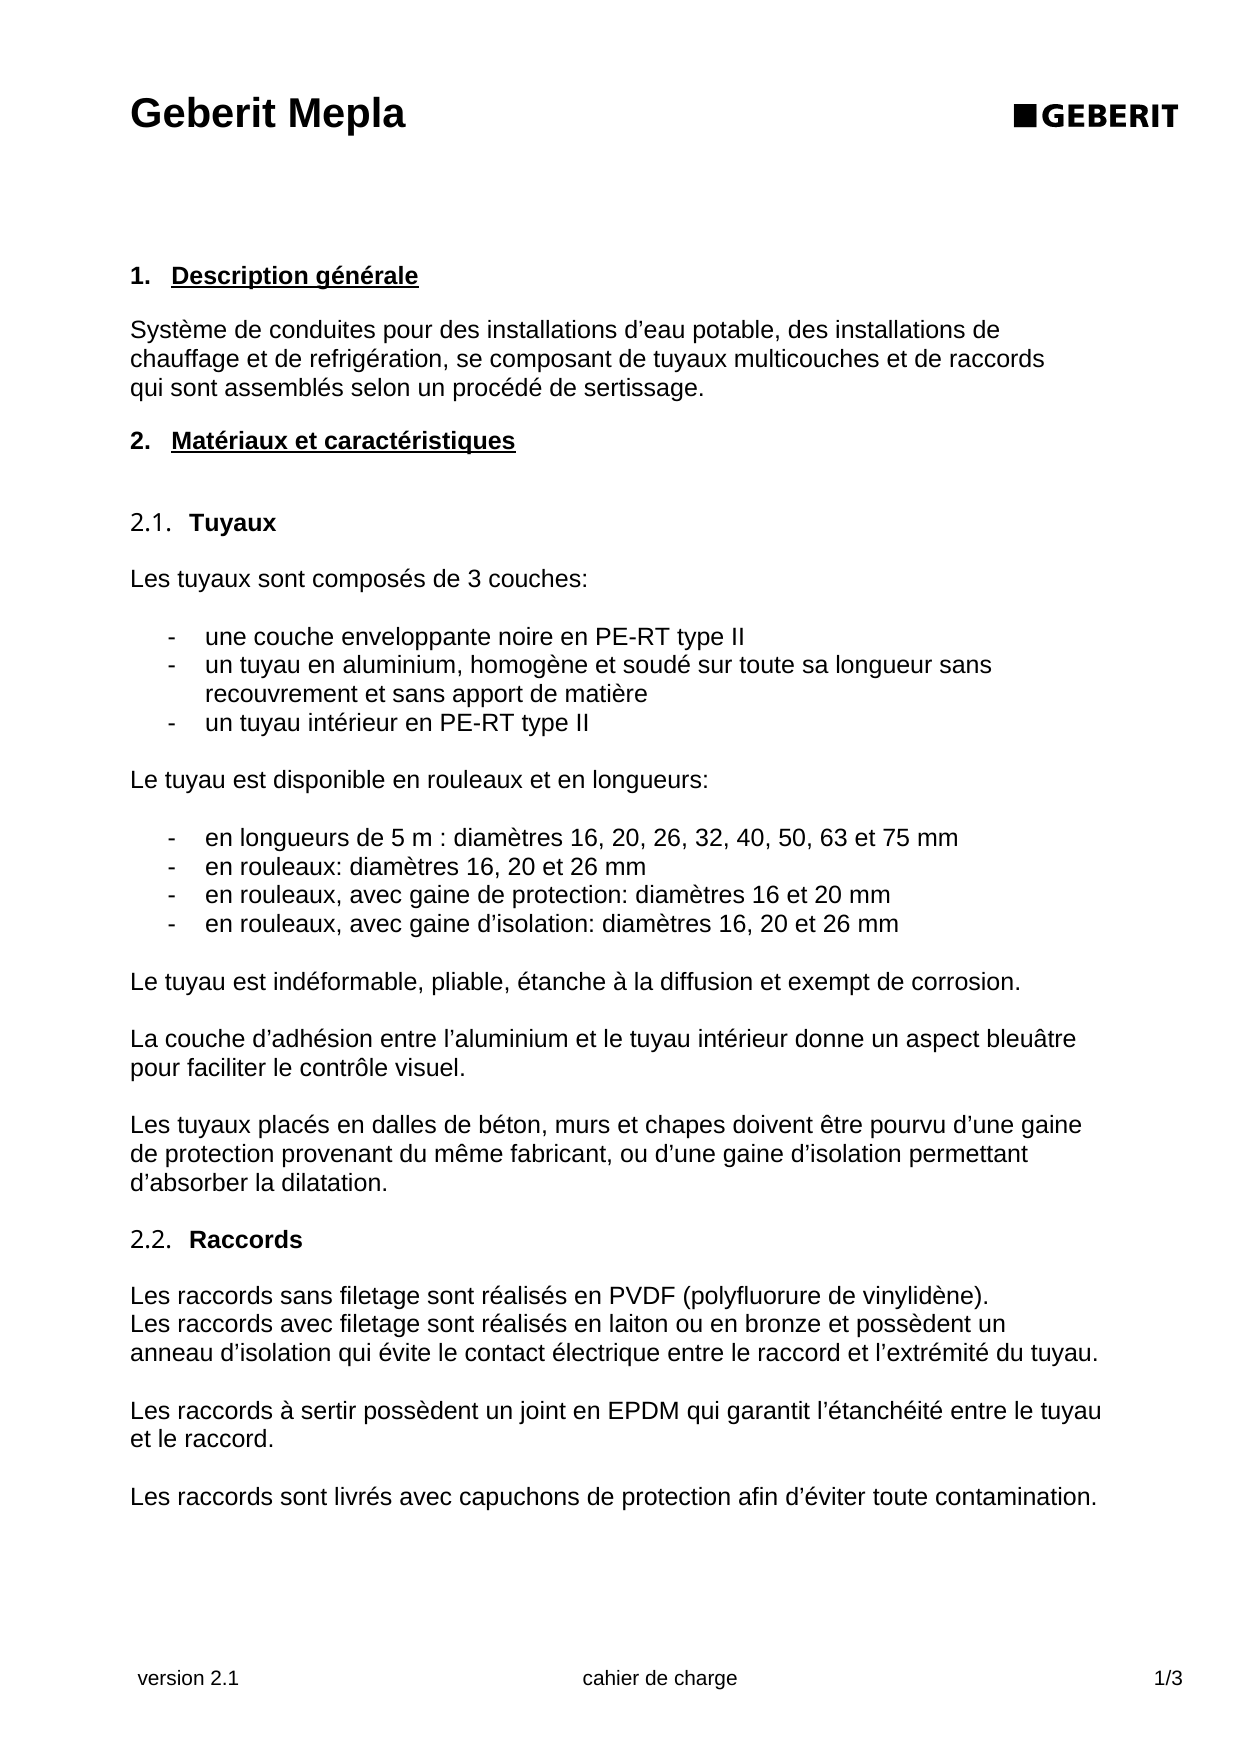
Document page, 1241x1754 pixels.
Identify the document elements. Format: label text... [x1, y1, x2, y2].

list un tuyau en aluminium, homogène et soudé sur toute sa longueur sans recouvrement et sans apport de matière [167, 650, 1110, 708]
list qui sont assemblés selon un procédé de sertissage. [130, 372, 1110, 401]
list en rouleaux, avec gaine de protection: diamètres 16 et 20 mm [167, 880, 1110, 909]
list La couche d’adhésion entre l’aluminium et le tuyau intérieur donne un aspect bleuâtre pour faciliter le contrôle visuel. [130, 1024, 1110, 1082]
list anneau d’isolation qui évite le contact électrique entre le raccord et l’extrémité du tuyau. [130, 1338, 1110, 1367]
list Les raccords à sertir possèdent un joint en EPDM qui garantit l’étanchéité entre le tuyau et le raccord. [130, 1396, 1110, 1453]
subtitle Raccords [130, 1222, 1110, 1256]
subtitle Matériaux et caractéristiques [130, 426, 1110, 455]
list Système de conduites pour des installations d’eau potable, des installations de chauffage et de refrigération, se composant de tuyaux multicouches et de raccords [130, 315, 1110, 372]
picture [1013, 103, 1179, 128]
list Les tuyaux sont composés de 3 couches: [130, 564, 1110, 593]
list Le tuyau est indéformable, pliable, étanche à la diffusion et exempt de corrosion. [130, 967, 1110, 995]
list une couche enveloppante noire en PE-RT type II [167, 622, 1110, 650]
subtitle Tuyaux [130, 505, 1110, 539]
list en rouleaux: diamètres 16, 20 et 26 mm [167, 852, 1110, 880]
list en longueurs de 5 m : diamètres 16, 20, 26, 32, 40, 50, 63 et 75 mm [167, 823, 1110, 852]
subtitle Description générale [130, 261, 1110, 290]
list un tuyau intérieur en PE-RT type II [167, 708, 1110, 737]
list Les raccords sans filetage sont réalisés en PVDF (polyfluorure de vinylidène). [130, 1281, 1110, 1309]
list Le tuyau est disponible en rouleaux et en longueurs: [130, 765, 1110, 794]
list en rouleaux, avec gaine d’isolation: diamètres 16, 20 et 26 mm [167, 909, 1110, 938]
list Les raccords avec filetage sont réalisés en laiton ou en bronze et possèdent un [130, 1309, 1110, 1338]
list Les tuyaux placés en dalles de béton, murs et chapes doivent être pourvu d’une gaine de protection provenant du même fabricant, ou d’une gaine d’isolation permettant d’absorber la dilatation. [130, 1110, 1110, 1197]
list Les raccords sont livrés avec capuchons de protection afin d’éviter toute contamination. [130, 1482, 1110, 1511]
